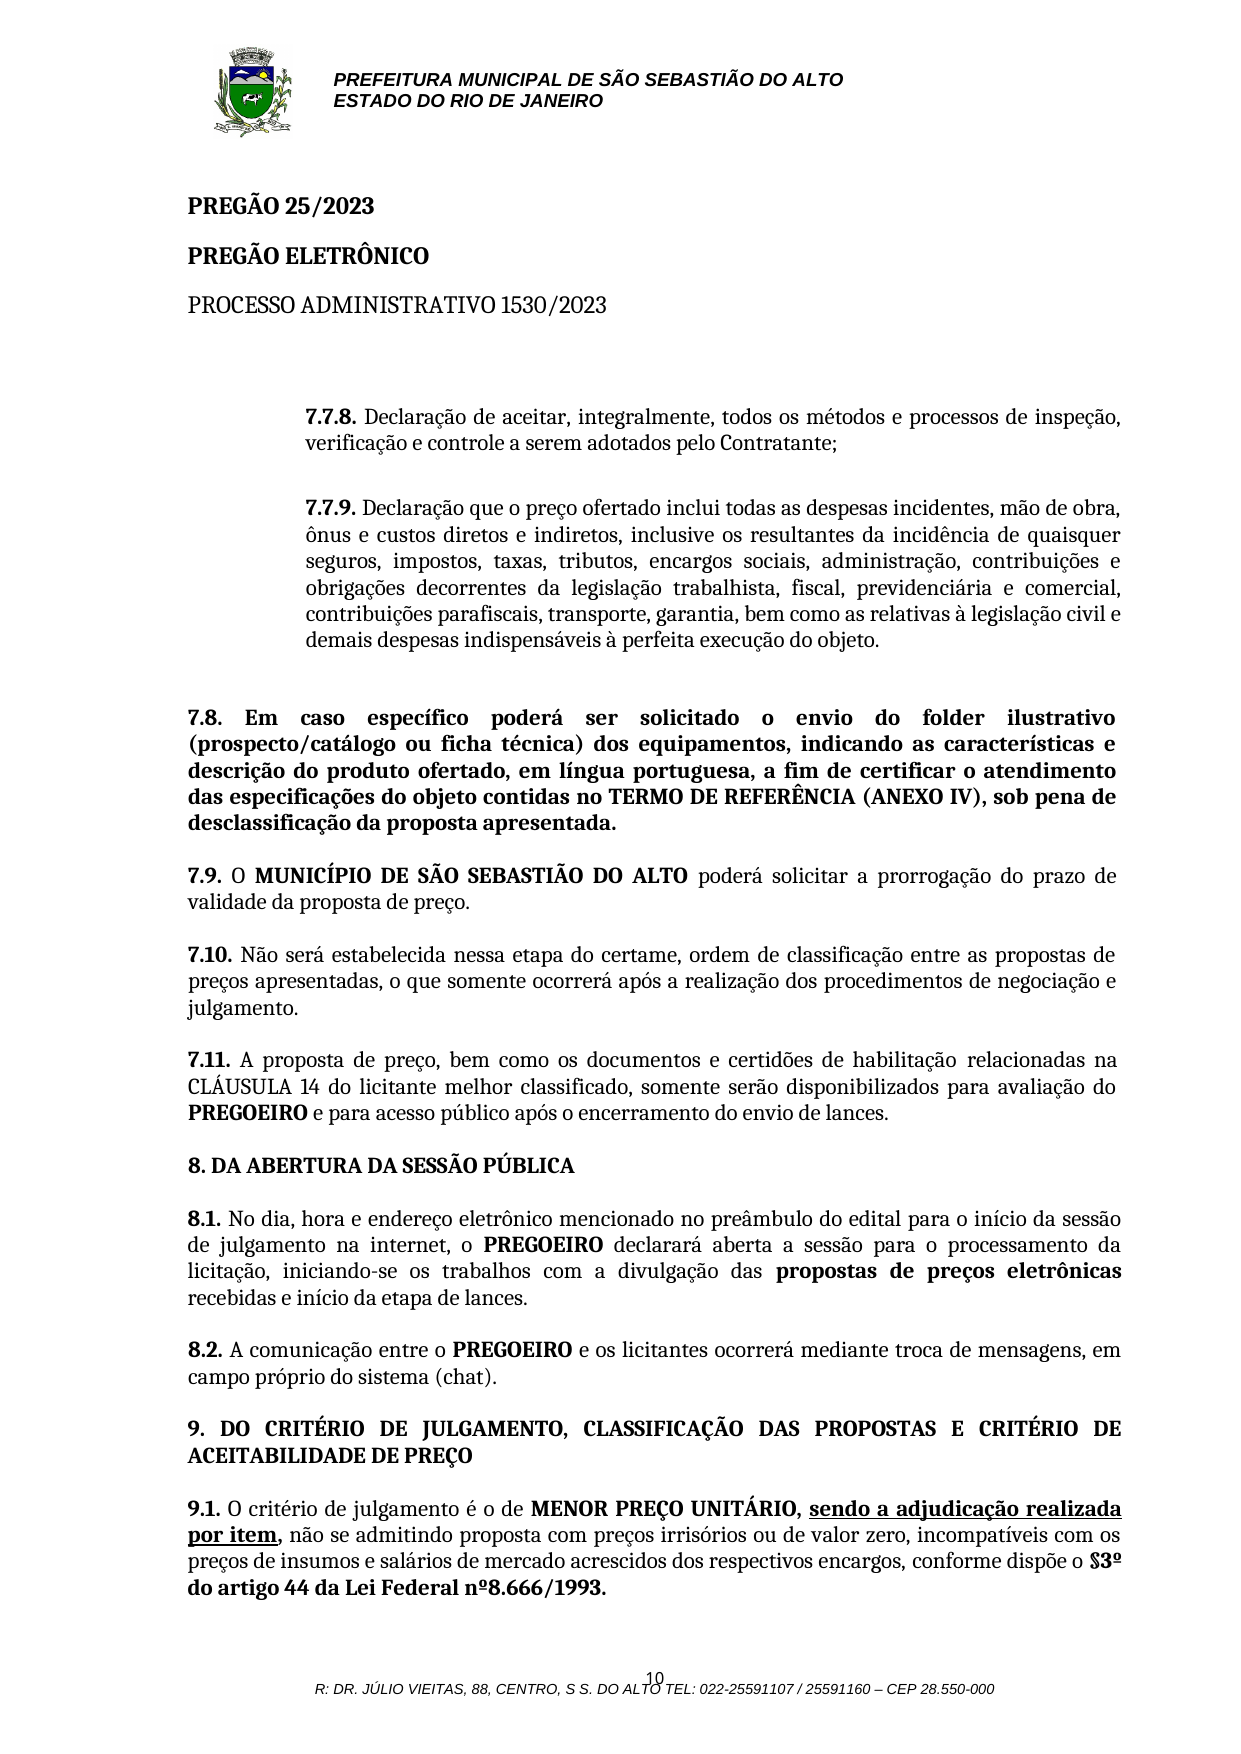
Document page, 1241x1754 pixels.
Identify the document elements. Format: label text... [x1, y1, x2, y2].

text 8. DA ABERTURA DA SESSÃO PÚBLICA [188, 1153, 1118, 1179]
text 9.1. O critério de julgamento é o de MENOR PREÇO UNITÁRIO, sendo a adjudicação realizada por item, não se admitindo proposta com preços irrisórios ou de valor zero, incompatíveis com os preços de insumos e salários de mercado acrescidos dos respectivos encargos, conforme dispõe o §3º do artigo 44 da Lei Federal nº8.666/1993. [187, 1495, 1122, 1601]
text 8.2. A comunicação entre o PREGOEIRO e os licitantes ocorrerá mediante troca de mensagens, em campo próprio do sistema (chat). [188, 1337, 1122, 1390]
text 7.7.8. Declaração de aceitar, integralmente, todos os métodos e processos de inspeção, verificação e controle a serem adotados pelo Contratante; [306, 404, 1122, 456]
text 7.11. A proposta de preço, bem como os documentos e certidões de habilitação relacionadas na CLÁUSULA 14 do licitante melhor classificado, somente serão disponibilizados para avaliação do PREGOEIRO e para acesso público após o encerramento do envio de lances. [188, 1047, 1118, 1126]
picture [213, 44, 293, 139]
text 7.10. Não será estabelecida nessa etapa do certame, ordem de classificação entre as propostas de preços apresentadas, o que somente ocorrerá após a realização dos procedimentos de negociação e julgamento. [188, 942, 1118, 1021]
text 7.9. O MUNICÍPIO DE SÃO SEBASTIÃO DO ALTO poderá solicitar a prorrogação do prazo de validade da proposta de preço. [188, 863, 1118, 916]
text 9. DO CRITÉRIO DE JULGAMENTO, CLASSIFICAÇÃO DAS PROPOSTAS E CRITÉRIO DE ACEITABILIDADE DE PREÇO [187, 1416, 1122, 1469]
text 8.1. No dia, hora e endereço eletrônico mencionado no preâmbulo do edital para o início da sessão de julgamento na internet, o PREGOEIRO declarará aberta a sessão para o processamento da licitação, iniciando-se os trabalhos com a divulgação das propostas de preços eletrônicas recebidas e início da etapa de lances. [187, 1205, 1122, 1311]
text 7.8. Em caso específico poderá ser solicitado o envio do folder ilustrativo (prospecto/catálogo ou ficha técnica) dos equipamentos, indicando as características e descrição do produto ofertado, em língua portuguesa, a fim de certificar o atendimento das especificações do objeto contidas no TERMO DE REFERÊNCIA (ANEXO IV), sob pena de desclassificação da proposta apresentada. [188, 705, 1118, 836]
text 7.7.9. Declaração que o preço ofertado inclui todas as despesas incidentes, mão de obra, ônus e custos diretos e indiretos, inclusive os resultantes da incidência de quaisquer seguros, impostos, taxas, tributos, encargos sociais, administração, contribuições e obrigações decorrentes da legislação trabalhista, fiscal, previdenciária e comercial, contribuições parafiscais, transporte, garantia, bem como as relativas à legislação civil e demais despesas indispensáveis à perfeita execução do objeto. [306, 495, 1122, 653]
